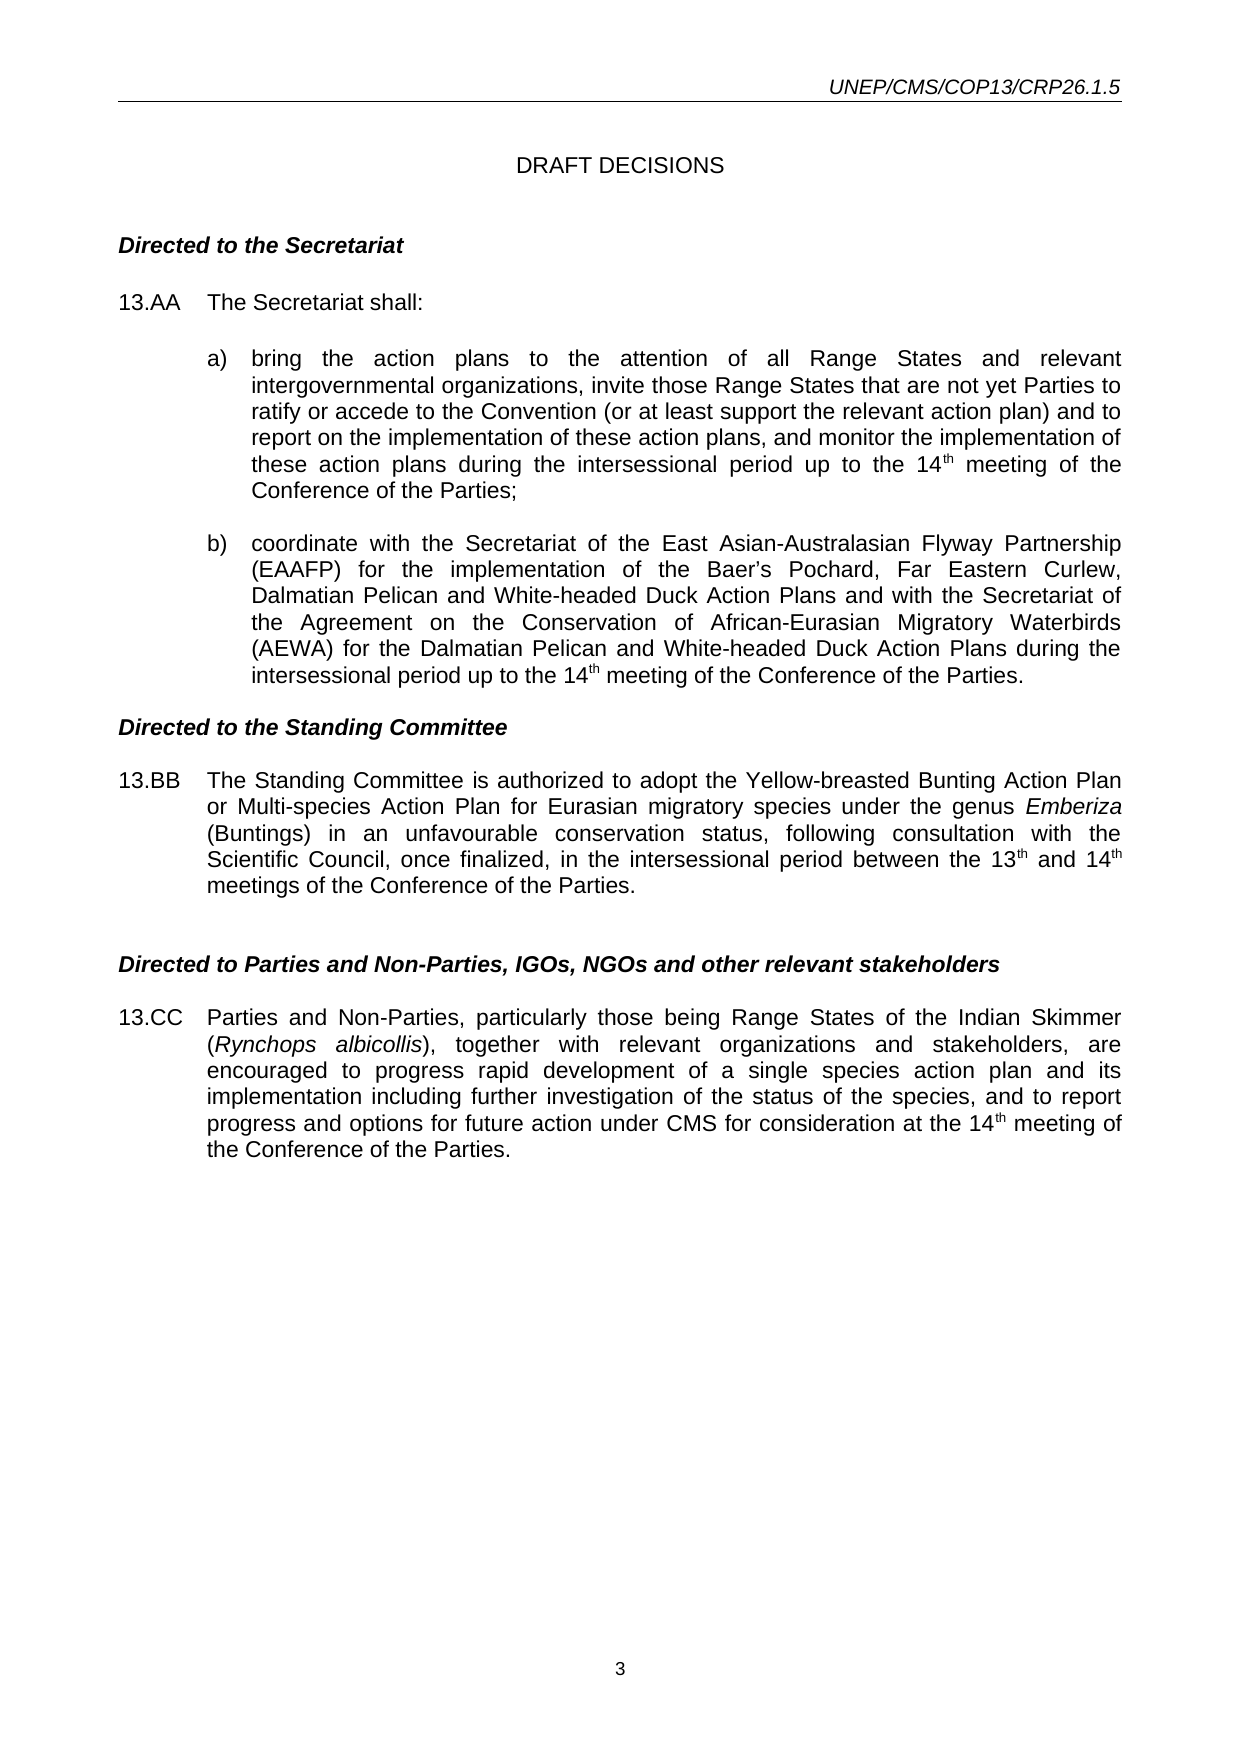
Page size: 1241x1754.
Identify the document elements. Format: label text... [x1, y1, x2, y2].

text 13.BB The Standing Committee is authorized to adopt the Yellow-breasted Bunting Action Plan or Multi-species Action Plan for Eurasian migratory species under the genus Emberiza (Buntings) in an unfavourable conservation status, following consultation with the Scientific Council, once finalized, in the intersessional period between the 13th and 14th meetings of the Conference of the Parties. [118, 767, 1122, 899]
text 13.AA The Secretariat shall: [118, 288, 1122, 315]
text DRAFT DECISIONS [118, 152, 1122, 179]
text Directed to Parties and Non-Parties, IGOs, NGOs and other relevant stakeholders [118, 951, 1122, 978]
text Directed to the Secretariat [118, 232, 1122, 258]
list coordinate with the Secretariat of the East Asian-Australasian Flyway Partnership (EAAFP) for the implementation of the Baer’s Pochard, Far Eastern Curlew, Dalmatian Pelican and White-headed Duck Action Plans and with the Secretariat of the Agreement on the Conservation of African-Eurasian Migratory Waterbirds (AEWA) for the Dalmatian Pelican and White-headed Duck Action Plans during the intersessional period up to the 14th meeting of the Conference of the Parties. [207, 530, 1122, 688]
text Directed to the Standing Committee [118, 714, 1122, 741]
text 13.CC Parties and Non-Parties, particularly those being Range States of the Indian Skimmer (Rynchops albicollis), together with relevant organizations and stakeholders, are encouraged to progress rapid development of a single species action plan and its implementation including further investigation of the status of the species, and to report progress and options for future action under CMS for consideration at the 14th meeting of the Conference of the Parties. [118, 1004, 1122, 1162]
list bring the action plans to the attention of all Range States and relevant intergovernmental organizations, invite those Range States that are not yet Parties to ratify or accede to the Convention (or at least support the relevant action plan) and to report on the implementation of these action plans, and monitor the implementation of these action plans during the intersessional period up to the 14th meeting of the Conference of the Parties; [207, 345, 1122, 503]
